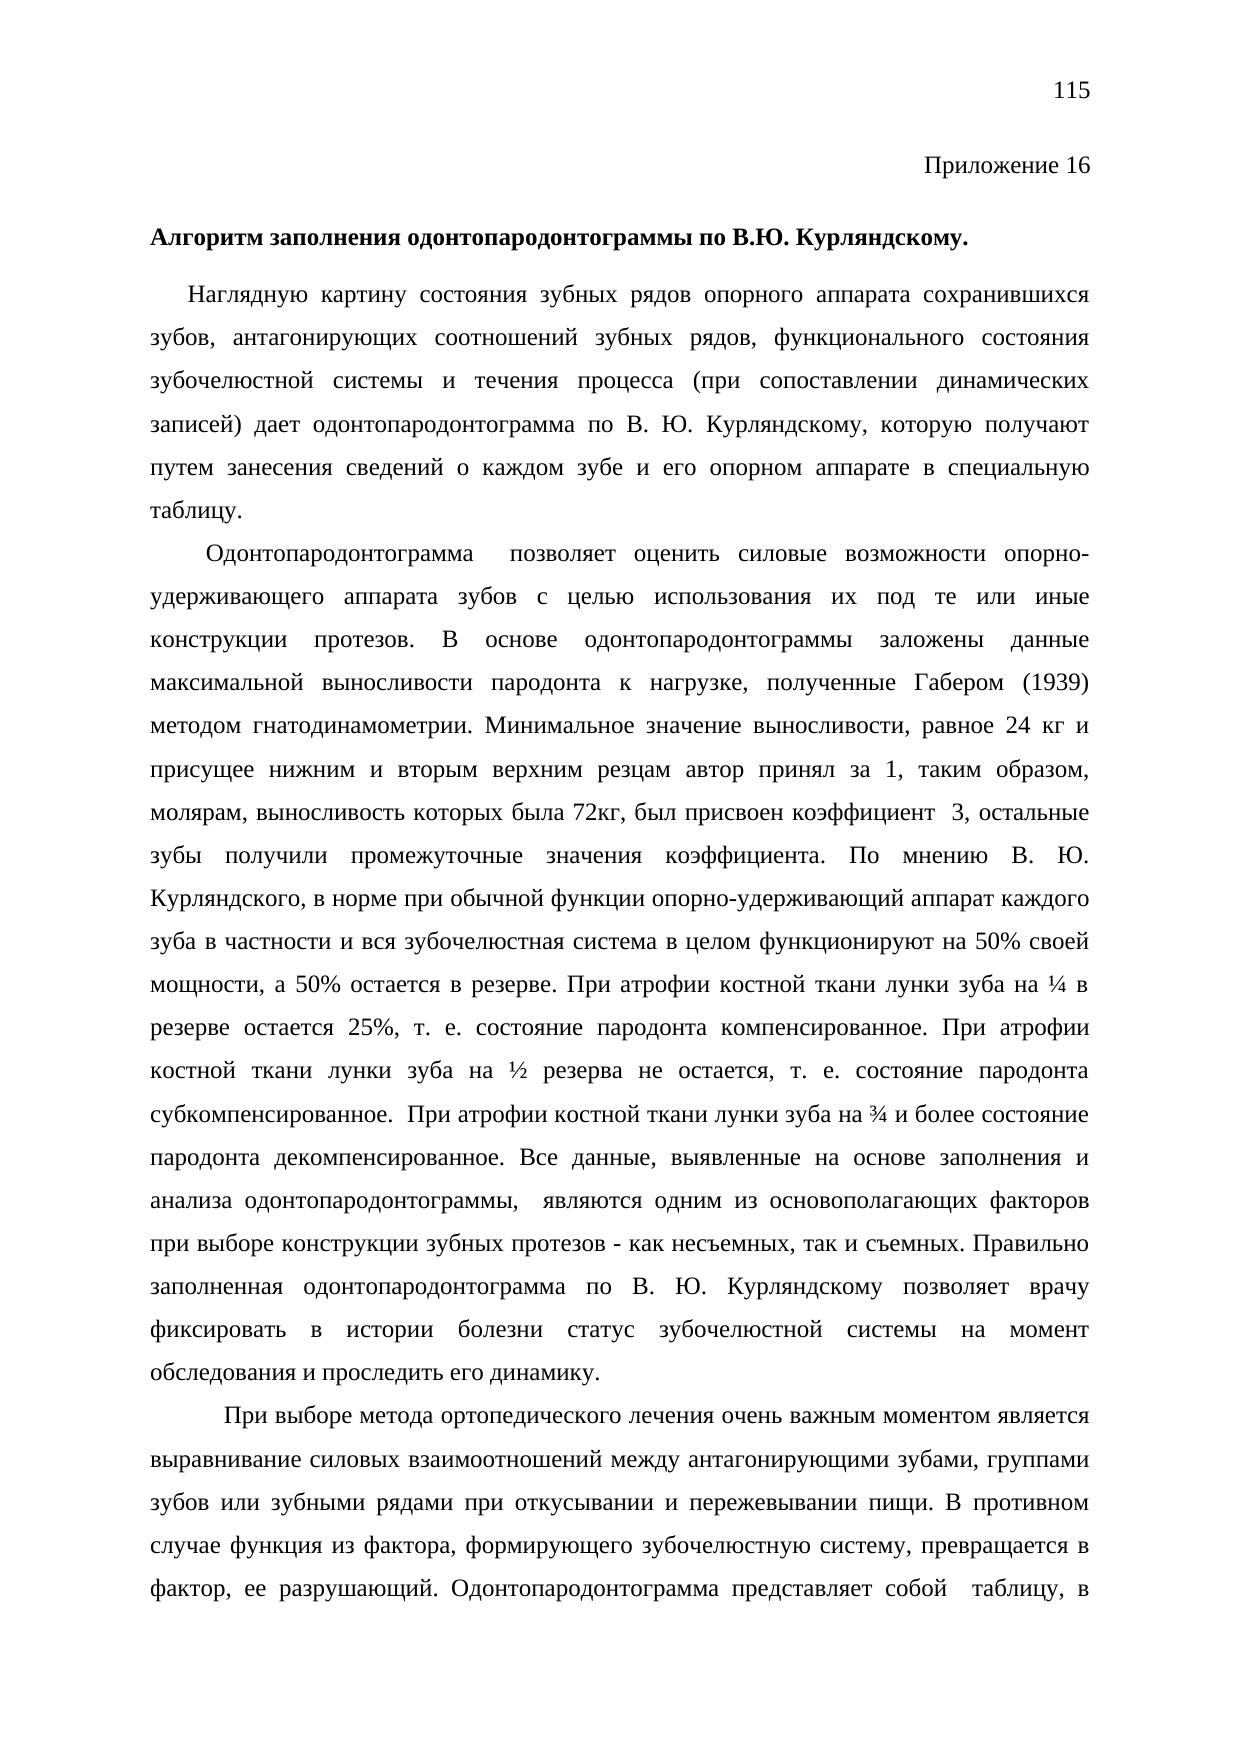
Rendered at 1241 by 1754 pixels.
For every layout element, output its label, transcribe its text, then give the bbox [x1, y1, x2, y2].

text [150, 1401, 1090, 1602]
text Наглядную картину состояния зубных рядов опорного аппарата сохранившихся зубов, антагонирующих соотношений зубных рядов, функционального состояния зубочелюстной системы и течения процесса (при сопоставлении динамических записей) дает одонтопародонтограмма по В. Ю. Курляндскому, которую получают путем занесения сведений о каждом зубе и его опорном аппарате в специальную таблицу. [150, 279, 1090, 524]
text Алгоритм заполнения одонтопародонтограммы по В.Ю. Курляндскому. [150, 222, 1090, 251]
text Одонтопародонтограмма позволяет оценить силовые возможности опорно-удерживающего аппарата зубов с целью использования их под те или иные конструкции протезов. В основе одонтопародонтограммы заложены данные максимальной выносливости пародонта к нагрузке, полученные Габером (1939) методом гнатодинамометрии. Минимальное значение выносливости, равное 24 кг и присущее нижним и вторым верхним резцам автор принял за 1, таким образом, молярам, выносливость которых была 72кг, был присвоен коэффициент 3, остальные зубы получили промежуточные значения коэффициента. По мнению В. Ю. Курляндского, в норме при обычной функции опорно-удерживающий аппарат каждого зуба в частности и вся зубочелюстная система в целом функционируют на 50% своей мощности, а 50% остается в резерве. При атрофии костной ткани лунки зуба на ¼ в резерве остается 25%, т. е. состояние пародонта компенсированное. При атрофии костной ткани лунки зуба на ½ резерва не остается, т. е. состояние пародонта субкомпенсированное. При атрофии костной ткани лунки зуба на ¾ и более состояние пародонта декомпенсированное. Все данные, выявленные на основе заполнения и анализа одонтопародонтограммы, являются одним из основополагающих факторов при выборе конструкции зубных протезов - как несъемных, так и съемных. Правильно заполненная одонтопародонтограмма по В. Ю. Курляндскому позволяет врачу фиксировать в истории болезни статус зубочелюстной системы на момент обследования и проследить его динамику. [150, 538, 1090, 1386]
text Приложение 16 [150, 150, 1090, 179]
